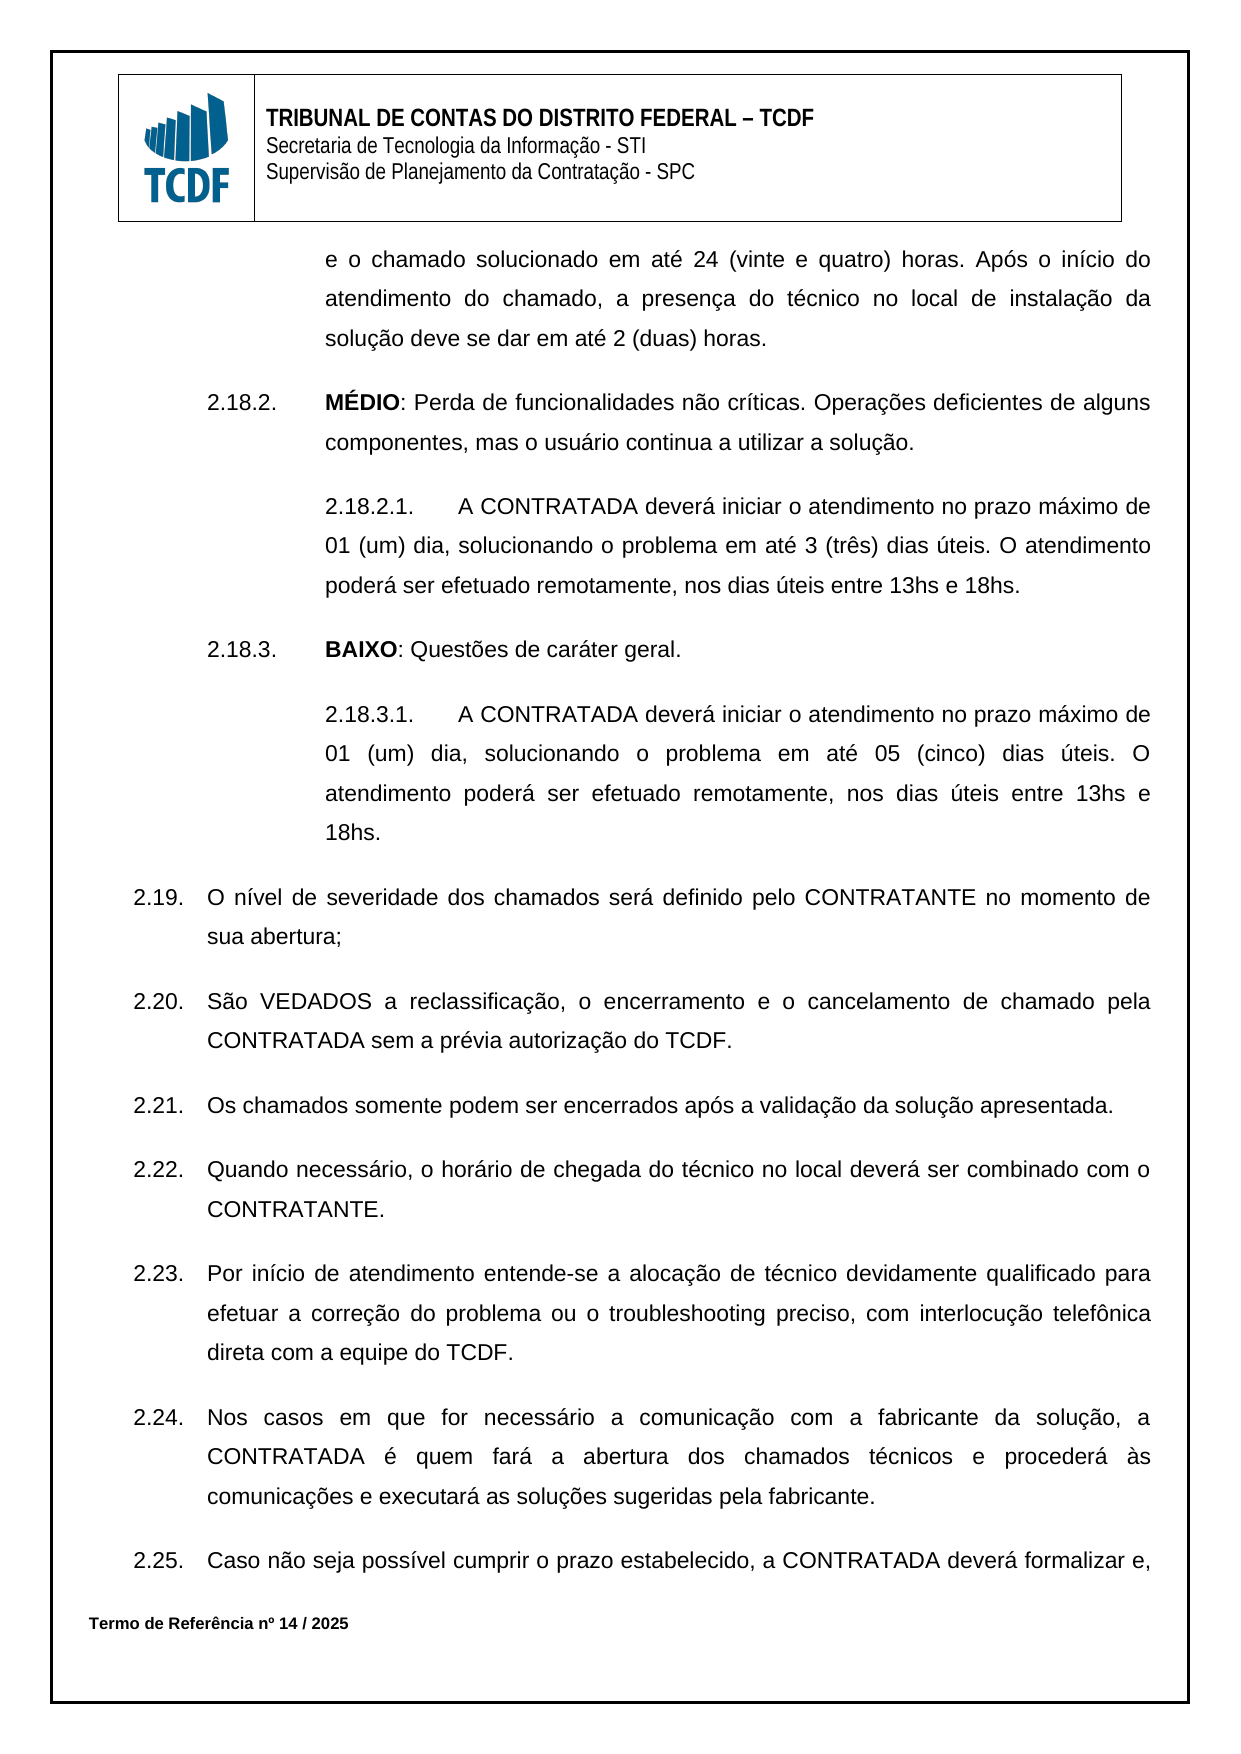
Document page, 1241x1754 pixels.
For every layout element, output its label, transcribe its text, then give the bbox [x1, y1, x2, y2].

list BAIXO: Questões de caráter geral. [207, 636, 1152, 663]
list MÉDIO: Perda de funcionalidades não críticas. Operações deficientes de alguns componentes, mas o usuário continua a utilizar a solução. [207, 389, 1152, 455]
list Quando necessário, o horário de chegada do técnico no local deverá ser combinado com o CONTRATANTE. [133, 1156, 1152, 1222]
list Por início de atendimento entende-se a alocação de técnico devidamente qualificado para efetuar a correção do problema ou o troubleshooting preciso, com interlocução telefônica direta com a equipe do TCDF. [133, 1260, 1152, 1366]
list A CONTRATADA deverá iniciar o atendimento no prazo máximo de 01 (um) dia, solucionando o problema em até 05 (cinco) dias úteis. O atendimento poderá ser efetuado remotamente, nos dias úteis entre 13hs e 18hs. [325, 701, 1152, 846]
list A CONTRATADA deverá iniciar o atendimento no prazo máximo de 01 (um) dia, solucionando o problema em até 3 (três) dias úteis. O atendimento poderá ser efetuado remotamente, nos dias úteis entre 13hs e 18hs. [325, 493, 1152, 598]
list Nos casos em que for necessário a comunicação com a fabricante da solução, a CONTRATADA é quem fará a abertura dos chamados técnicos e procederá às comunicações e executará as soluções sugeridas pela fabricante. [133, 1404, 1152, 1509]
list O nível de severidade dos chamados será definido pelo CONTRATANTE no momento de sua abertura; [133, 884, 1152, 950]
list São VEDADOS a reclassificação, o encerramento e o cancelamento de chamado pela CONTRATADA sem a prévia autorização do TCDF. [133, 988, 1152, 1054]
list Os chamados somente podem ser encerrados após a validação da solução apresentada. [133, 1092, 1152, 1118]
picture [129, 91, 244, 205]
